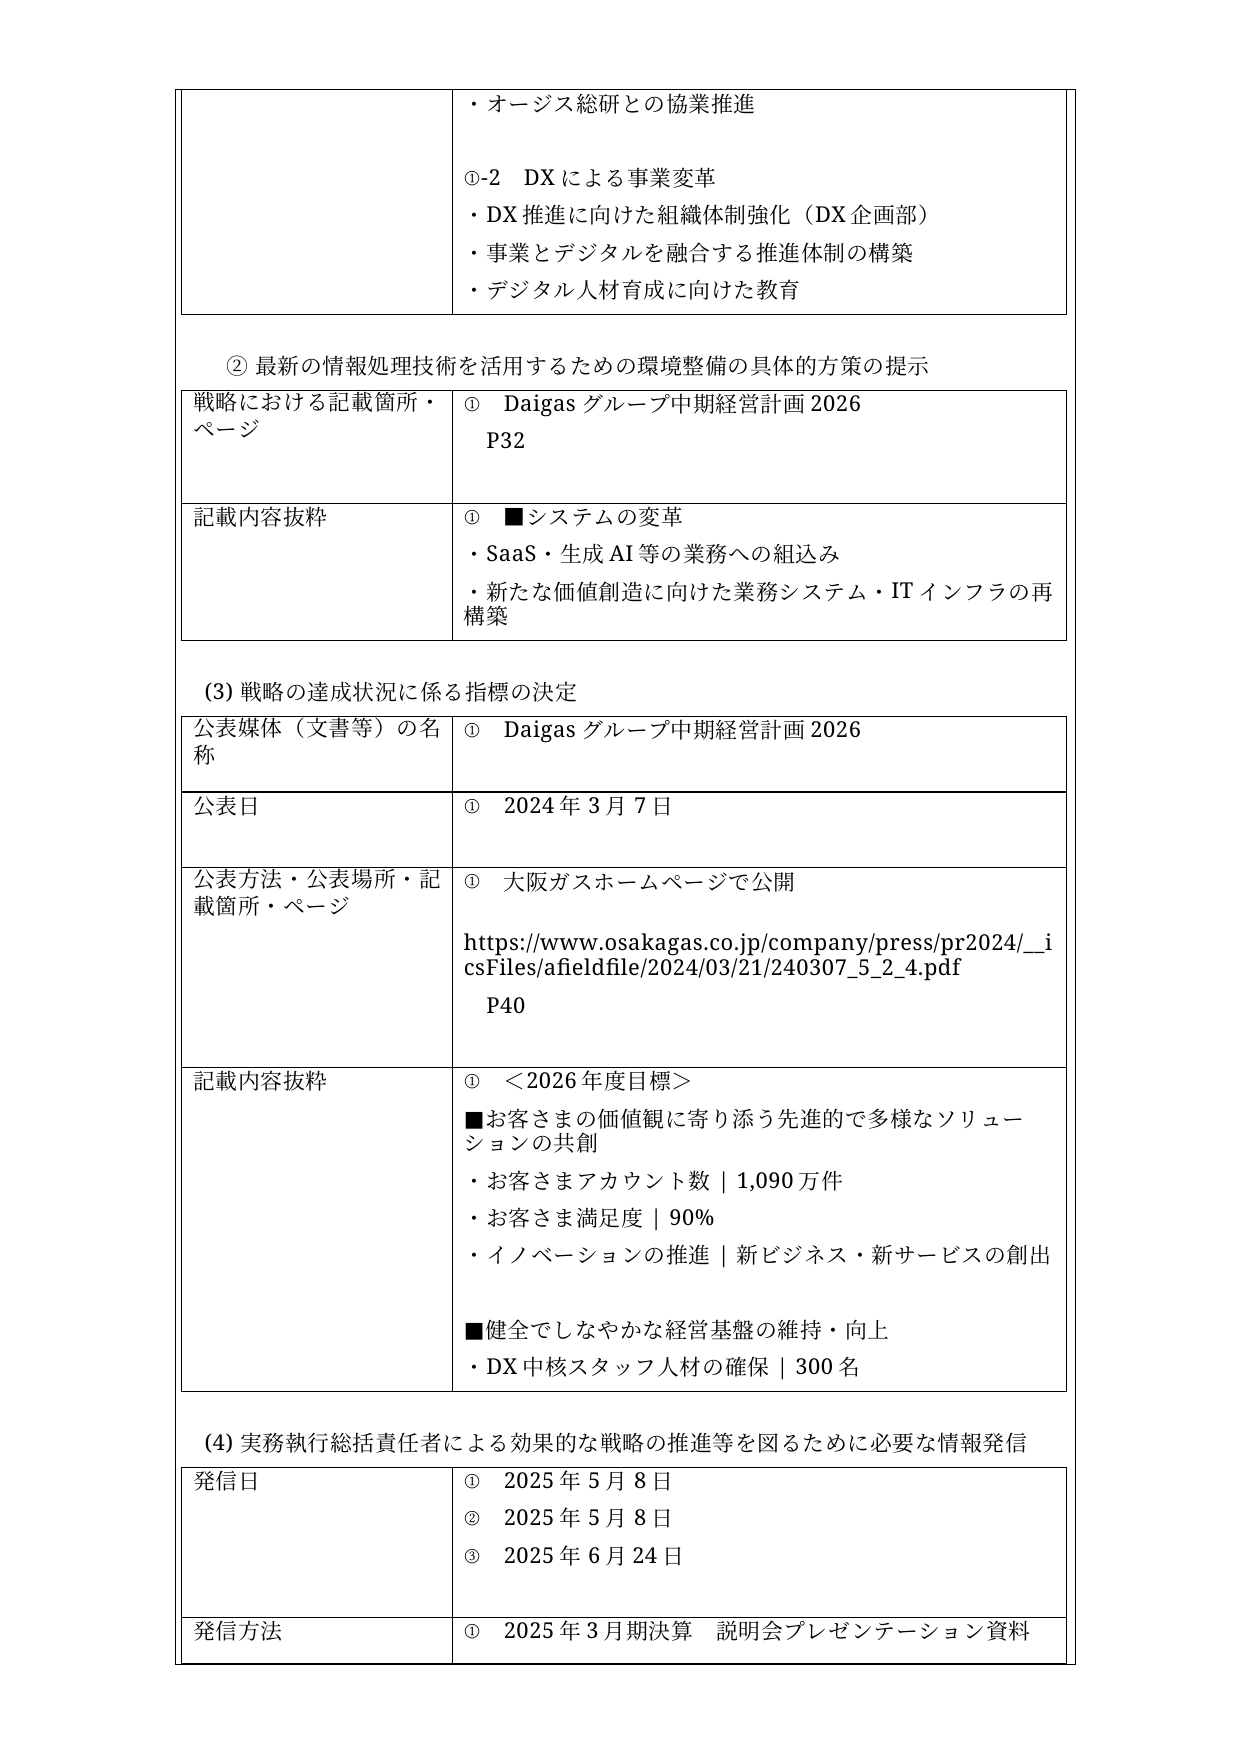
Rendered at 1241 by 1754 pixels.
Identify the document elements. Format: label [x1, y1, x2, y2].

table_cell [176, 90, 1075, 1664]
